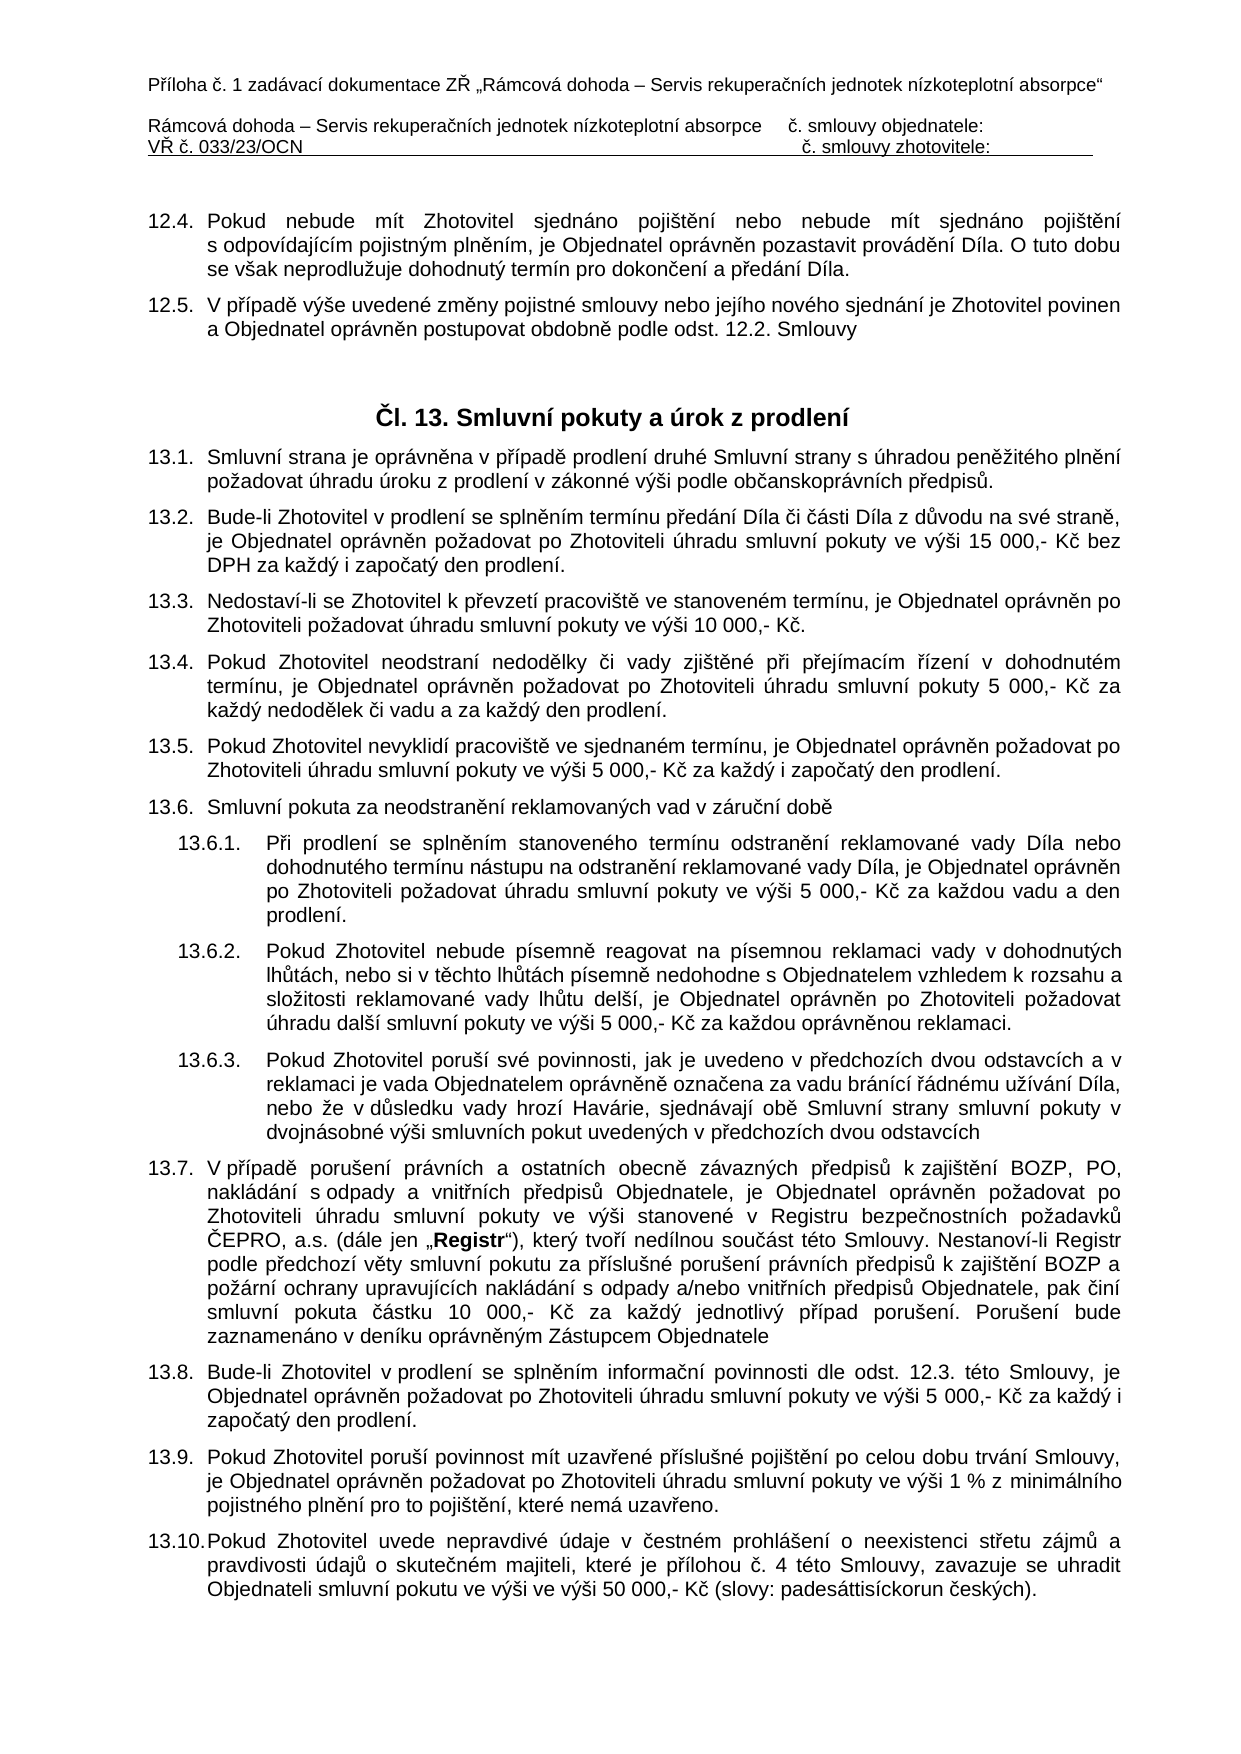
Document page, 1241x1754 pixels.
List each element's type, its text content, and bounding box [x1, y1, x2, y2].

text Pokud Zhotovitel nebude písemně reagovat na písemnou reklamaci vady v dohodnutých lhůtách, nebo si v těchto lhůtách písemně nedohodne s Objednatelem vzhledem k rozsahu a složitosti reklamované vady lhůtu delší, je Objednatel oprávněn po Zhotoviteli požadovat úhradu další smluvní pokuty ve výši 5 000,- Kč za každou oprávněnou reklamaci. [177, 939, 1122, 1035]
text V případě porušení právních a ostatních obecně závazných předpisů k zajištění BOZP, PO, nakládání s odpady a vnitřních předpisů Objednatele, je Objednatel oprávněn požadovat po Zhotoviteli úhradu smluvní pokuty ve výši stanovené v Registru bezpečnostních požadavků ČEPRO, a.s. (dále jen „Registr“), který tvoří nedílnou součást této Smlouvy. Nestanoví-li Registr podle předchozí věty smluvní pokutu za příslušné porušení právních předpisů k zajištění BOZP a požární ochrany upravujících nakládání s odpady a/nebo vnitřních předpisů Objednatele, pak činí smluvní pokuta částku 10 000,- Kč za každý jednotlivý případ porušení. Porušení bude zaznamenáno v deníku oprávněným Zástupcem Objednatele [148, 1156, 1122, 1348]
text Smluvní strana je oprávněna v případě prodlení druhé Smluvní strany s úhradou peněžitého plnění požadovat úhradu úroku z prodlení v zákonné výši podle občanskoprávních předpisů. [148, 444, 1122, 492]
text Pokud Zhotovitel uvede nepravdivé údaje v čestném prohlášení o neexistenci střetu zájmů a pravdivosti údajů o skutečném majiteli, které je přílohou č. 4 této Smlouvy, zavazuje se uhradit Objednateli smluvní pokutu ve výši ve výši 50 000,- Kč (slovy: padesáttisíckorun českých). [148, 1529, 1122, 1601]
text Pokud Zhotovitel poruší povinnost mít uzavřené příslušné pojištění po celou dobu trvání Smlouvy, je Objednatel oprávněn požadovat po Zhotoviteli úhradu smluvní pokuty ve výši 1 % z minimálního pojistného plnění pro to pojištění, které nemá uzavřeno. [148, 1444, 1122, 1516]
text Pokud Zhotovitel poruší své povinnosti, jak je uvedeno v předchozích dvou odstavcích a v reklamaci je vada Objednatelem oprávněně označena za vadu bránící řádnému užívání Díla, nebo že v důsledku vady hrozí Havárie, sjednávají obě Smluvní strany smluvní pokuty v dvojnásobné výši smluvních pokut uvedených v předchozích dvou odstavcích [177, 1048, 1122, 1143]
text V případě výše uvedené změny pojistné smlouvy nebo jejího nového sjednání je Zhotovitel povinen a Objednatel oprávněn postupovat obdobně podle odst. 12.2. Smlouvy [148, 293, 1122, 341]
text Pokud Zhotovitel neodstraní nedodělky či vady zjištěné při přejímacím řízení v dohodnutém termínu, je Objednatel oprávněn požadovat po Zhotoviteli úhradu smluvní pokuty 5 000,- Kč za každý nedodělek či vadu a za každý den prodlení. [148, 650, 1122, 722]
text Smluvní pokuta za neodstranění reklamovaných vad v záruční době [148, 794, 1122, 818]
text Bude-li Zhotovitel v prodlení se splněním informační povinnosti dle odst. 12.3. této Smlouvy, je Objednatel oprávněn požadovat po Zhotoviteli úhradu smluvní pokuty ve výši 5 000,- Kč za každý i započatý den prodlení. [148, 1360, 1122, 1432]
list Pokud nebude mít Zhotovitel sjednáno pojištění nebo nebude mít sjednáno pojištění s odpovídajícím pojistným plněním, je Objednatel oprávněn pozastavit provádění Díla. O tuto dobu se však neprodlužuje dohodnutý termín pro dokončení a předání Díla. [148, 208, 1122, 280]
list Smluvní pokuty a úrok z prodlení [102, 403, 1122, 432]
text Bude-li Zhotovitel v prodlení se splněním termínu předání Díla či části Díla z důvodu na své straně, je Objednatel oprávněn požadovat po Zhotoviteli úhradu smluvní pokuty ve výši 15 000,- Kč bez DPH za každý i započatý den prodlení. [148, 505, 1122, 577]
text Při prodlení se splněním stanoveného termínu odstranění reklamované vady Díla nebo dohodnutého termínu nástupu na odstranění reklamované vady Díla, je Objednatel oprávněn po Zhotoviteli požadovat úhradu smluvní pokuty ve výši 5 000,- Kč za každou vadu a den prodlení. [177, 831, 1122, 927]
text Pokud Zhotovitel nevyklidí pracoviště ve sjednaném termínu, je Objednatel oprávněn požadovat po Zhotoviteli úhradu smluvní pokuty ve výši 5 000,- Kč za každý i započatý den prodlení. [148, 734, 1122, 782]
text Nedostaví-li se Zhotovitel k převzetí pracoviště ve stanoveném termínu, je Objednatel oprávněn po Zhotoviteli požadovat úhradu smluvní pokuty ve výši 10 000,- Kč. [148, 589, 1122, 637]
